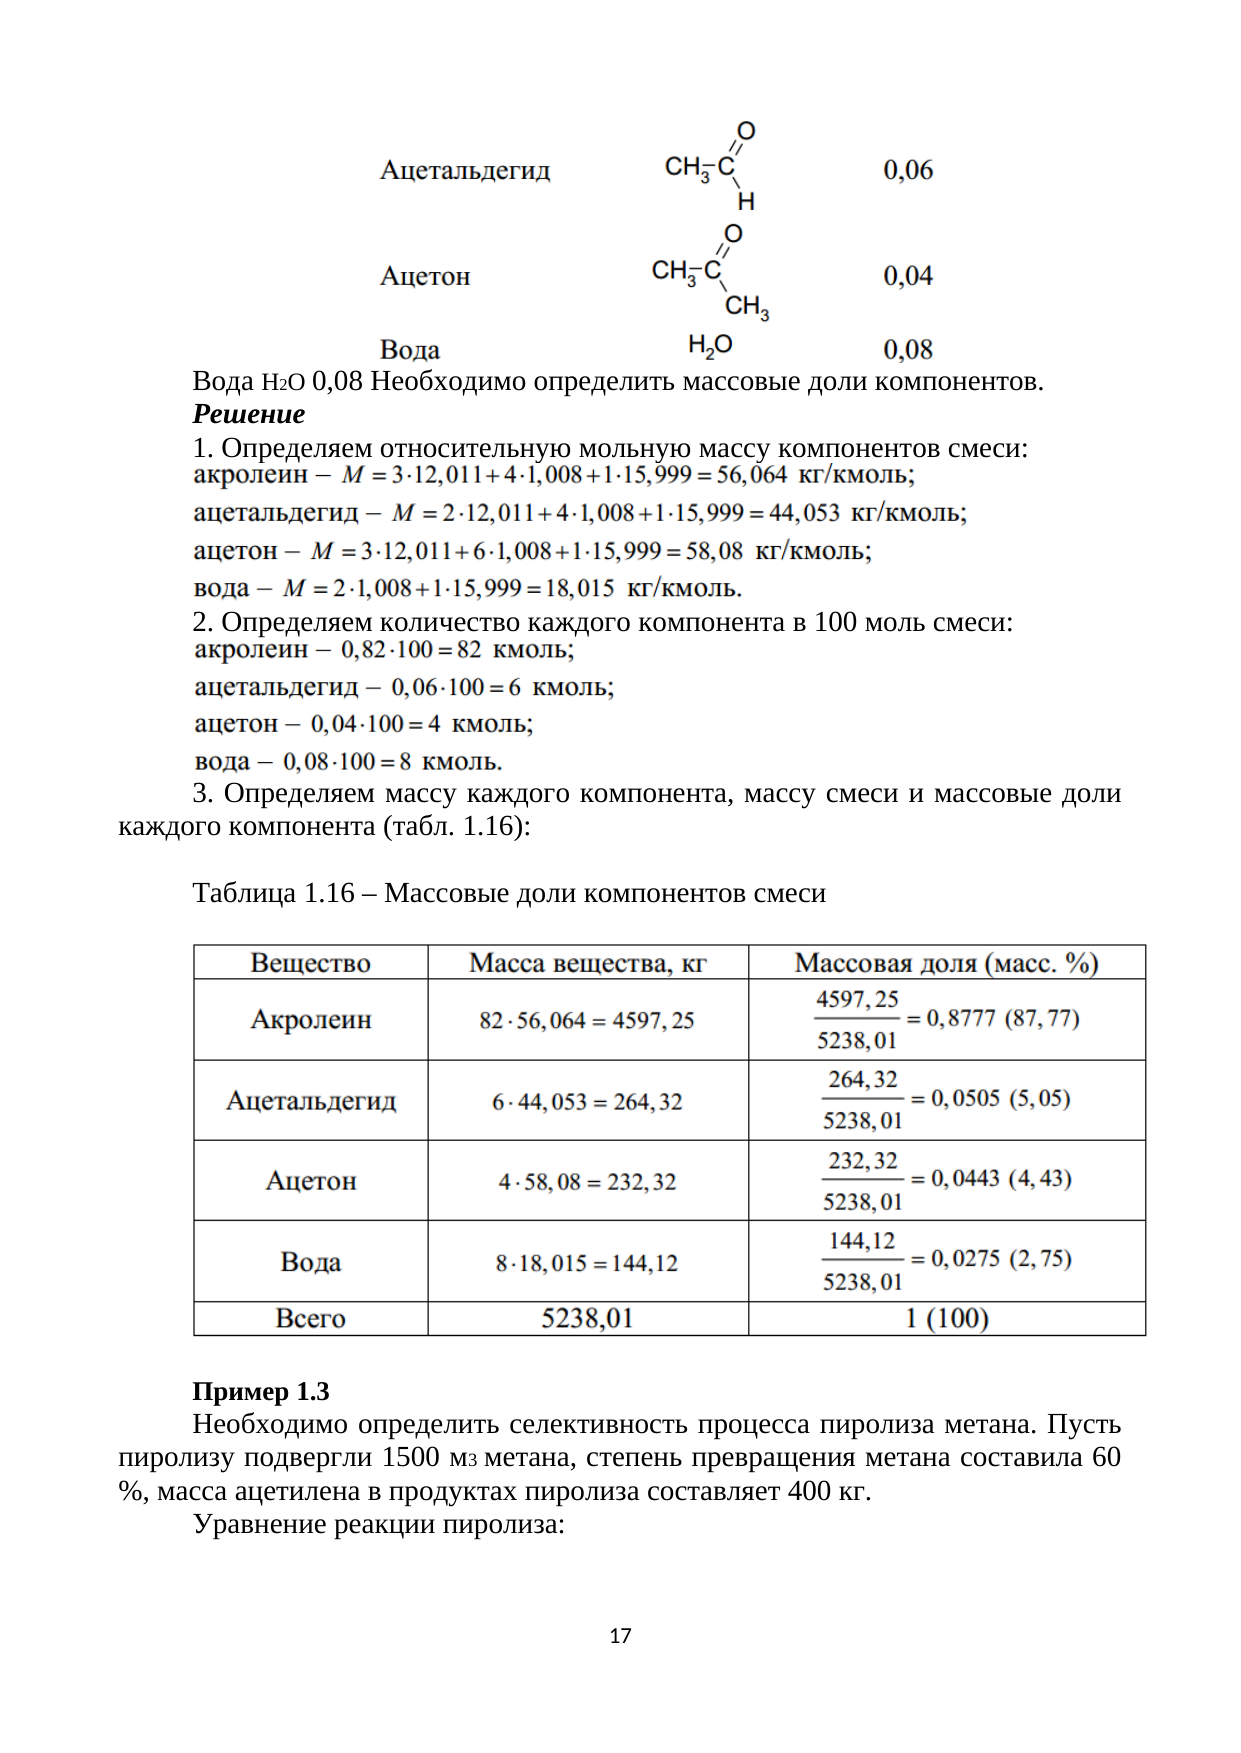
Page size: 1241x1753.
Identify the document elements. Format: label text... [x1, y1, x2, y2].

text Уравнение реакции пиролиза: [118, 1507, 1122, 1540]
text 3. Определяем массу каждого компонента, массу смеси и массовые доли каждого компонента (табл. 1.16): [118, 775, 1122, 842]
text Необходимо определить селективность процесса пиролиза метана. Пусть пиролизу подвергли 1500 м3 метана, степень превращения метана составила 60 %, масса ацетилена в продуктах пиролиза составляет 400 кг. [118, 1406, 1122, 1507]
text Вода H2O 0,08 Необходимо определить массовые доли компонентов. [118, 363, 1122, 397]
text Таблица 1.16 – Массовые доли компонентов смеси [118, 875, 1122, 909]
text 1. Определяем относительную мольную массу компонентов смеси: [118, 430, 1122, 464]
text Пример 1.3 [118, 1375, 1122, 1406]
picture [375, 118, 939, 363]
text Решение [118, 397, 1122, 430]
text 2. Определяем количество каждого компонента в 100 моль смеси: [118, 604, 1122, 638]
picture [192, 638, 615, 775]
picture [192, 463, 970, 605]
picture [192, 942, 1149, 1340]
